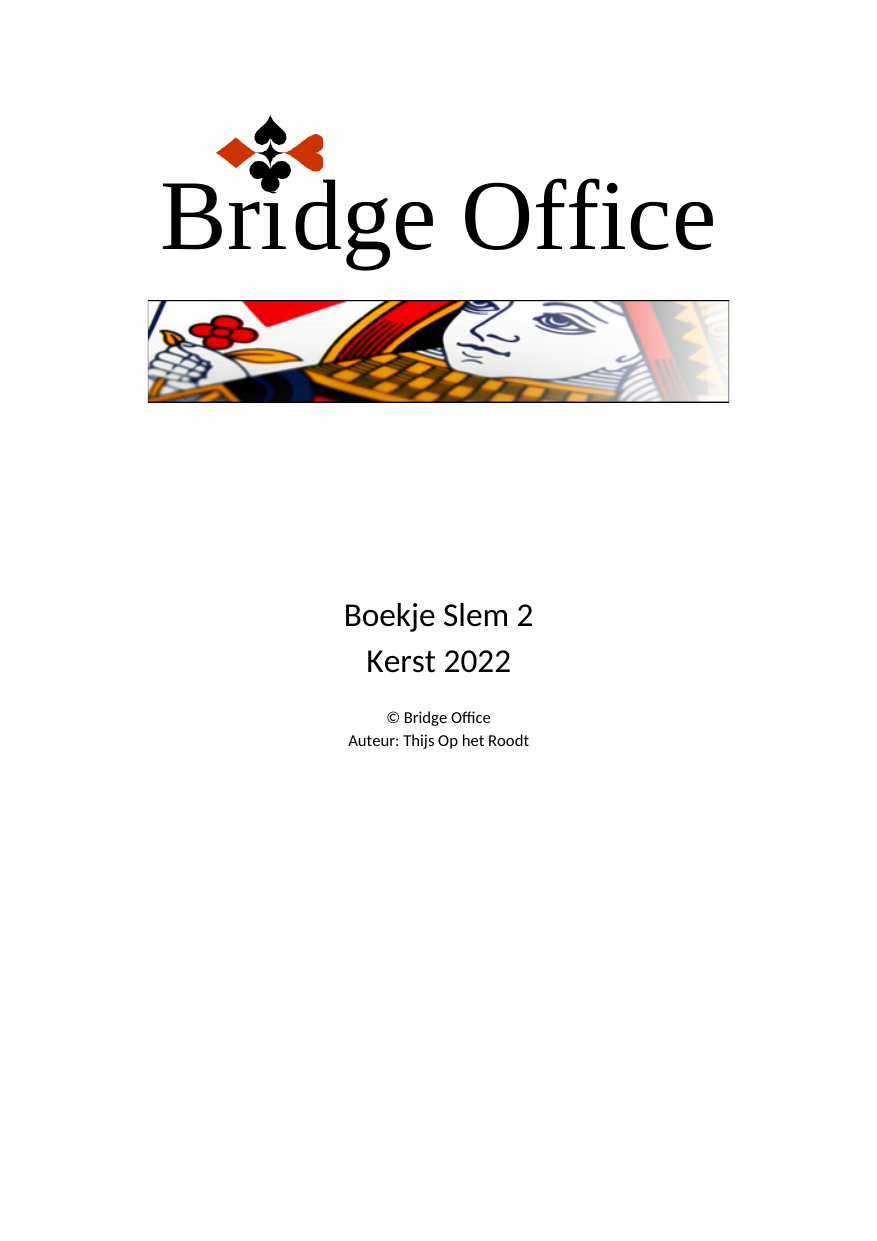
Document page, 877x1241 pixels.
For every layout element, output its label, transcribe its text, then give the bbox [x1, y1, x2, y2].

text Boekje Slem 2 Kerst 2022 © Bridge Office [148, 547, 729, 728]
text Auteur: Thijs Op het Roodt [148, 731, 729, 751]
picture [147, 300, 730, 403]
